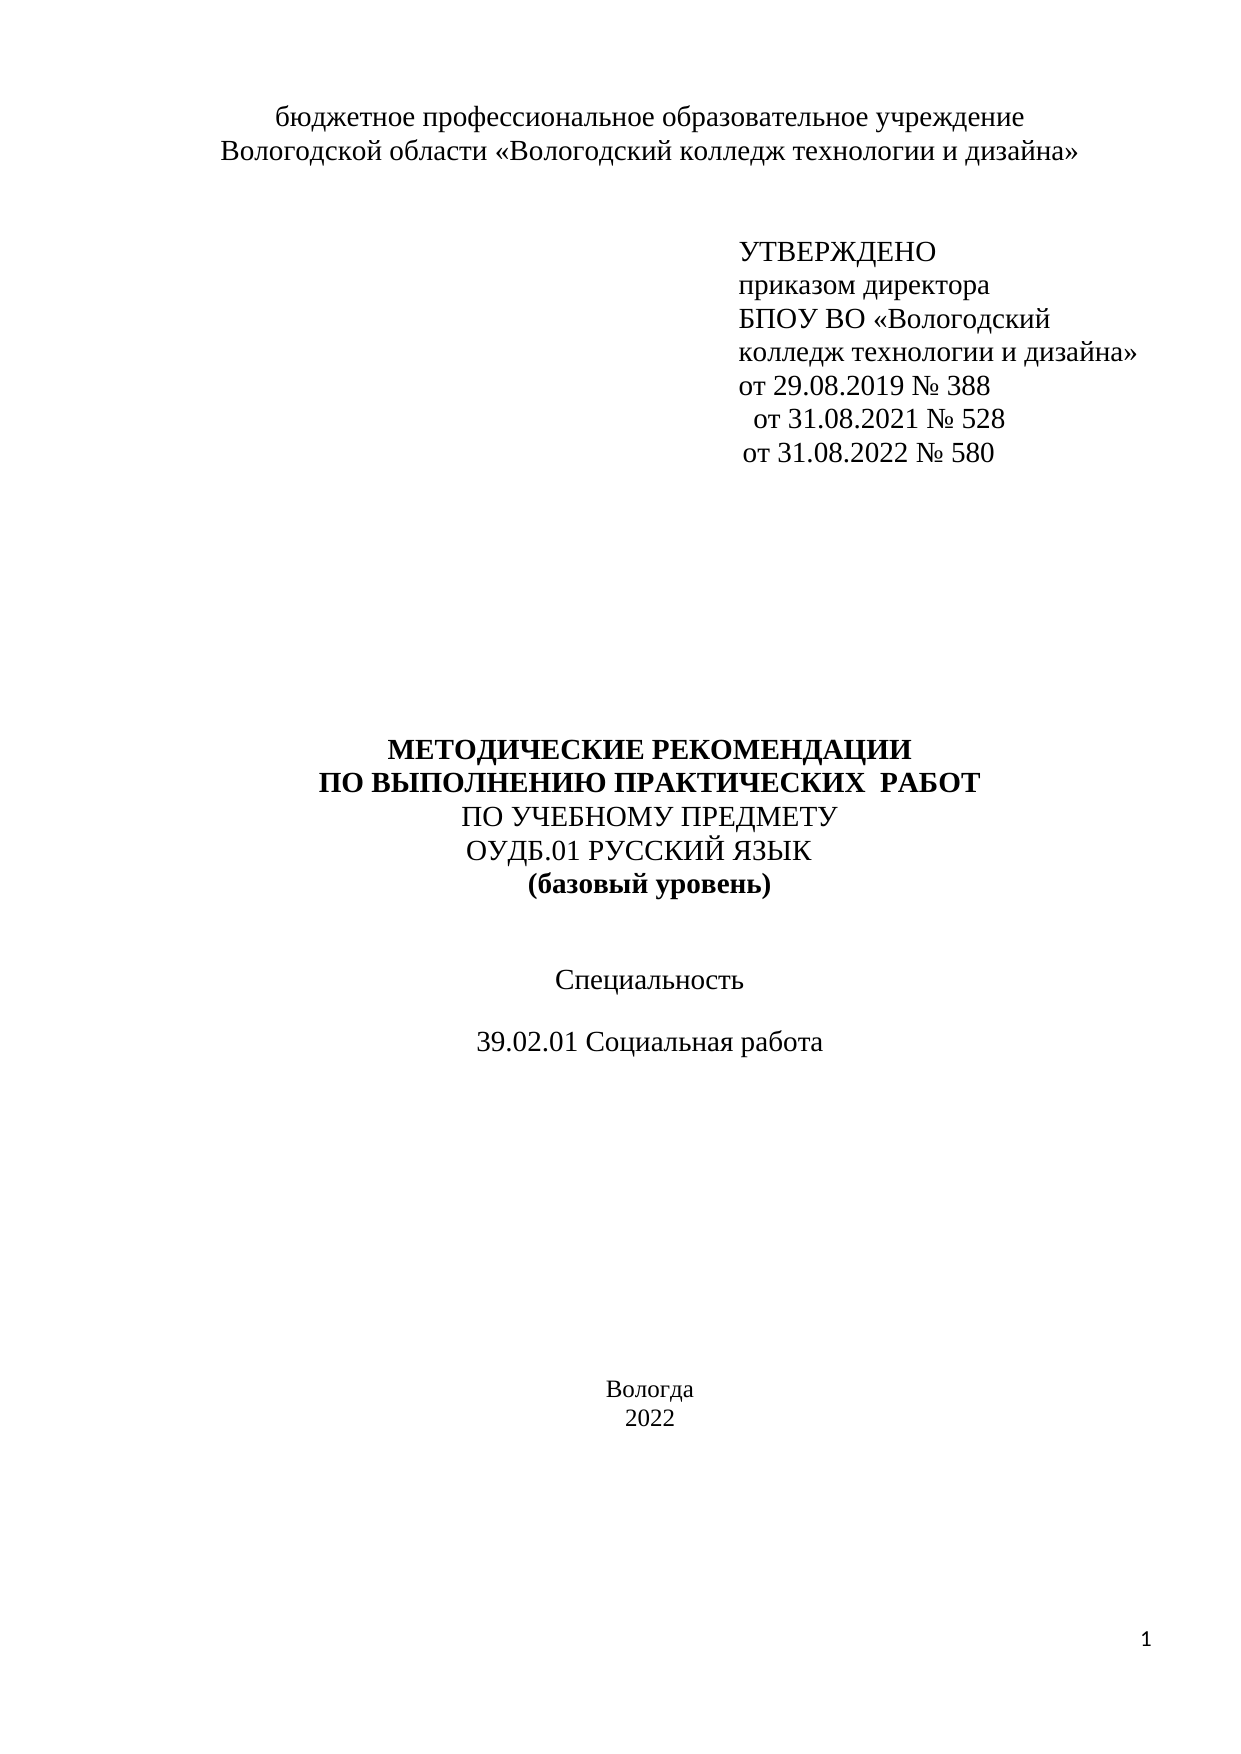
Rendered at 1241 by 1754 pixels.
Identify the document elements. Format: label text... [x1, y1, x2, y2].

text 2022 [148, 1403, 1152, 1432]
text от 29.08.2019 № 388 [738, 368, 1152, 401]
text ПО ВЫПОЛНЕНИЮ ПРАКТИЧЕСКИХ РАБОТ [148, 766, 1152, 799]
text УТВЕРЖДЕНО [738, 234, 1152, 267]
text Вологда [148, 1374, 1152, 1403]
text приказом директора [738, 267, 1152, 301]
text ОУДБ.01 РУССКИЙ ЯЗЫК [148, 833, 1152, 866]
text ПО УЧЕБНОМУ ПРЕДМЕТУ [148, 799, 1152, 833]
text 39.02.01 Социальная работа [148, 1024, 1152, 1058]
text (базовый уровень) [148, 866, 1152, 900]
text БПОУ ВО «Вологодский колледж технологии и дизайна» [738, 301, 1152, 368]
text Специальность [148, 962, 1152, 996]
text бюджетное профессиональное образовательное учреждение [148, 99, 1152, 133]
text МЕТОДИЧЕСКИЕ РЕКОМЕНДАЦИИ [148, 732, 1152, 766]
text от 31.08.2021 № 528 [753, 401, 1152, 435]
text от 31.08.2022 № 580 [148, 435, 1152, 468]
text Вологодской области «Вологодский колледж технологии и дизайна» [148, 133, 1152, 167]
